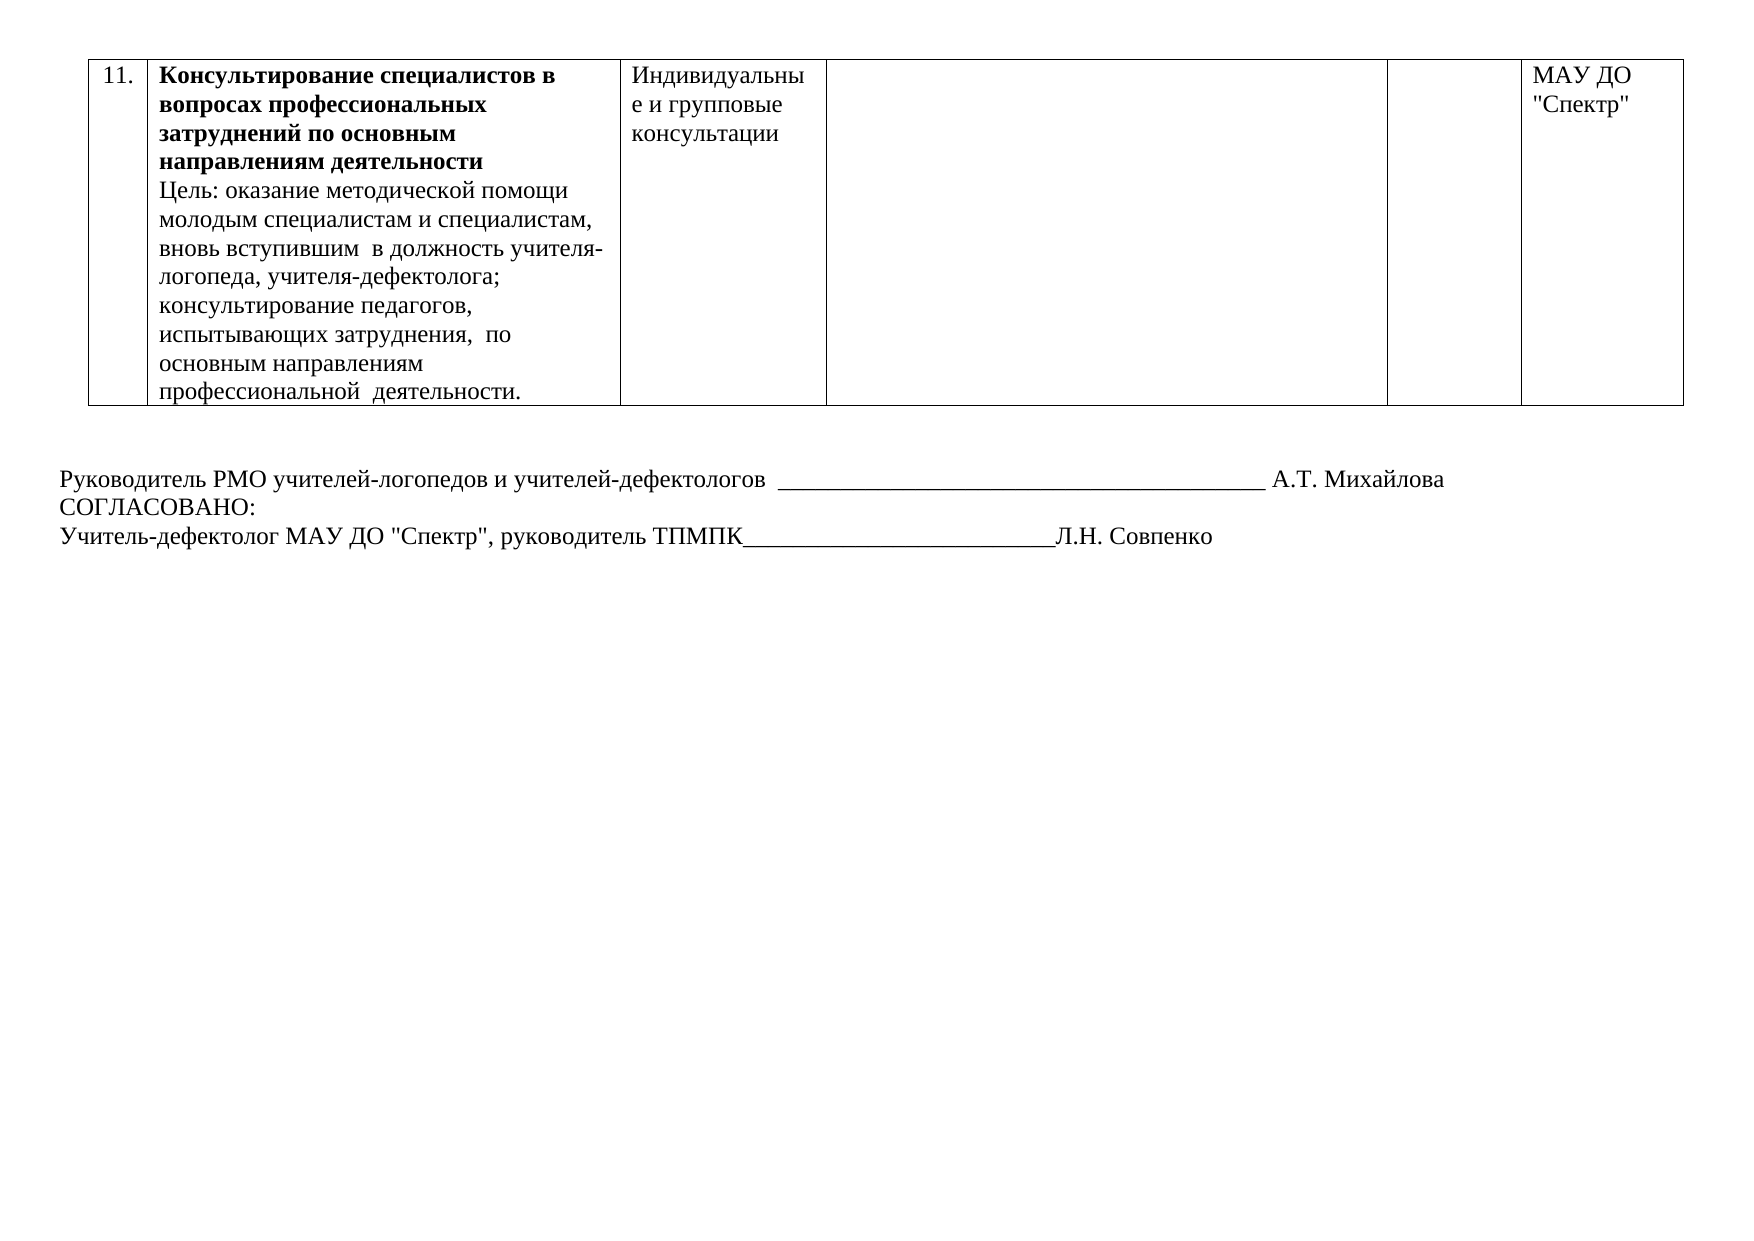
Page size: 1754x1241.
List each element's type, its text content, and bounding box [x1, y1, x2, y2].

table_cell [1388, 60, 1521, 405]
text Руководитель РМО учителей-логопедов и учителей-дефектологов _______________________________________ А.Т. Михайлова [59, 464, 1695, 492]
table_cell [827, 60, 1387, 405]
table_cell 11. [89, 60, 147, 405]
text Учитель-дефектолог МАУ ДО "Спектр", руководитель ТПМПК_________________________Л.Н. Совпенко [59, 521, 1695, 550]
table_cell МАУ ДО "Спектр" [1522, 60, 1683, 405]
table_cell Консультирование специалистов в вопросах профессиональных затруднений по основным направлениям деятельности Цель: оказание методической помощи молодым специалистам и специалистам, вновь вступившим в должность учителя-логопеда, учителя-дефектолога; консультирование педагогов, испытывающих затруднения, по основным направлениям профессиональной деятельности. [148, 60, 620, 405]
table_cell Индивидуальные и групповые консультации [621, 60, 826, 405]
text СОГЛАСОВАНО: [59, 492, 1695, 521]
